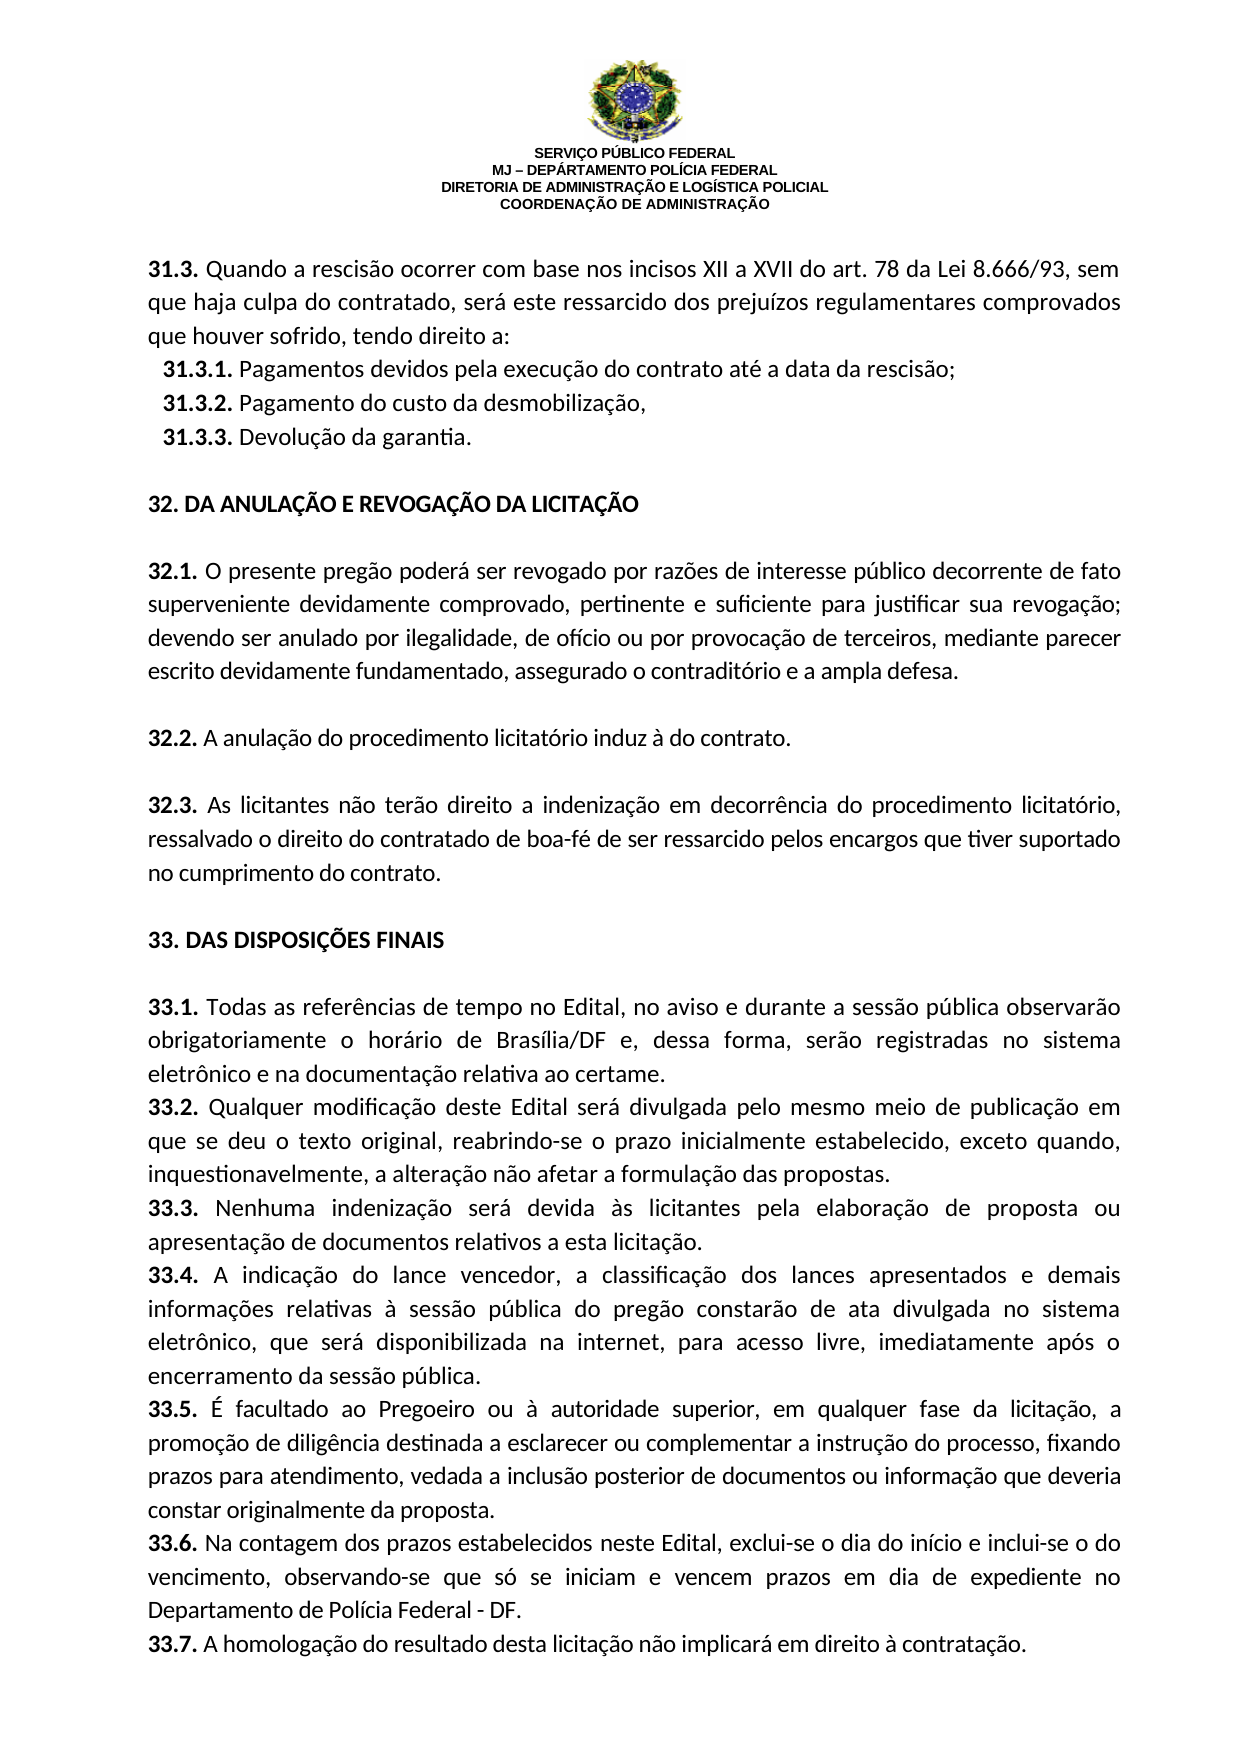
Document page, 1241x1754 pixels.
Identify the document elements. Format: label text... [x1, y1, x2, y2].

text 33.3. Nenhuma indenização será devida às licitantes pela elaboração de proposta ou apresentação de documentos relativos a esta licitação. [148, 1192, 1122, 1256]
text 31.3.1. Pagamentos devidos pela execução do contrato até a data da rescisão; [162, 353, 1122, 384]
text 32.1. O presente pregão poderá ser revogado por razões de interesse público decorrente de fato superveniente devidamente comprovado, pertinente e suficiente para justificar sua revogação; devendo ser anulado por ilegalidade, de ofício ou por provocação de terceiros, mediante parecer escrito devidamente fundamentado, assegurado o contraditório e a ampla defesa. [148, 555, 1122, 686]
text 32.2. A anulação do procedimento licitatório induz à do contrato. [148, 722, 1122, 753]
text 33.6. Na contagem dos prazos estabelecidos neste Edital, exclui-se o dia do início e inclui-se o do vencimento, observando-se que só se iniciam e vencem prazos em dia de expediente no Departamento de Polícia Federal - DF. [148, 1527, 1122, 1625]
text 32. DA ANULAÇÃO E REVOGAÇÃO DA LICITAÇÃO [148, 488, 1122, 518]
text 33. DAS DISPOSIÇÕES FINAIS [148, 924, 1122, 954]
text 32.3. As licitantes não terão direito a indenização em decorrência do procedimento licitatório, ressalvado o direito do contratado de boa-fé de ser ressarcido pelos encargos que tiver suportado no cumprimento do contrato. [148, 789, 1122, 887]
text 31.3.2. Pagamento do custo da desmobilização, [162, 387, 1122, 418]
text 31.3. Quando a rescisão ocorrer com base nos incisos XII a XVII do art. 78 da Lei 8.666/93, sem que haja culpa do contratado, será este ressarcido dos prejuízos regulamentares comprovados que houver sofrido, tendo direito a: [148, 253, 1122, 351]
text 31.3.3. Devolução da garantia. [162, 421, 1122, 451]
text 33.7. A homologação do resultado desta licitação não implicará em direito à contratação. [148, 1628, 1122, 1659]
text 33.4. A indicação do lance vencedor, a classificação dos lances apresentados e demais informações relativas à sessão pública do pregão constarão de ata divulgada no sistema eletrônico, que será disponibilizada na internet, para acesso livre, imediatamente após o encerramento da sessão pública. [148, 1259, 1122, 1390]
text 33.1. Todas as referências de tempo no Edital, no aviso e durante a sessão pública observarão obrigatoriamente o horário de Brasília/DF e, dessa forma, serão registradas no sistema eletrônico e na documentação relativa ao certame. [148, 991, 1122, 1088]
text 33.2. Qualquer modificação deste Edital será divulgada pelo mesmo meio de publicação em que se deu o texto original, reabrindo-se o prazo inicialmente estabelecido, exceto quando, inquestionavelmente, a alteração não afetar a formulação das propostas. [148, 1091, 1122, 1189]
text 33.5. É facultado ao Pregoeiro ou à autoridade superior, em qualquer fase da licitação, a promoção de diligência destinada a esclarecer ou complementar a instrução do processo, fixando prazos para atendimento, vedada a inclusão posterior de documentos ou informação que deveria constar originalmente da proposta. [148, 1393, 1122, 1524]
